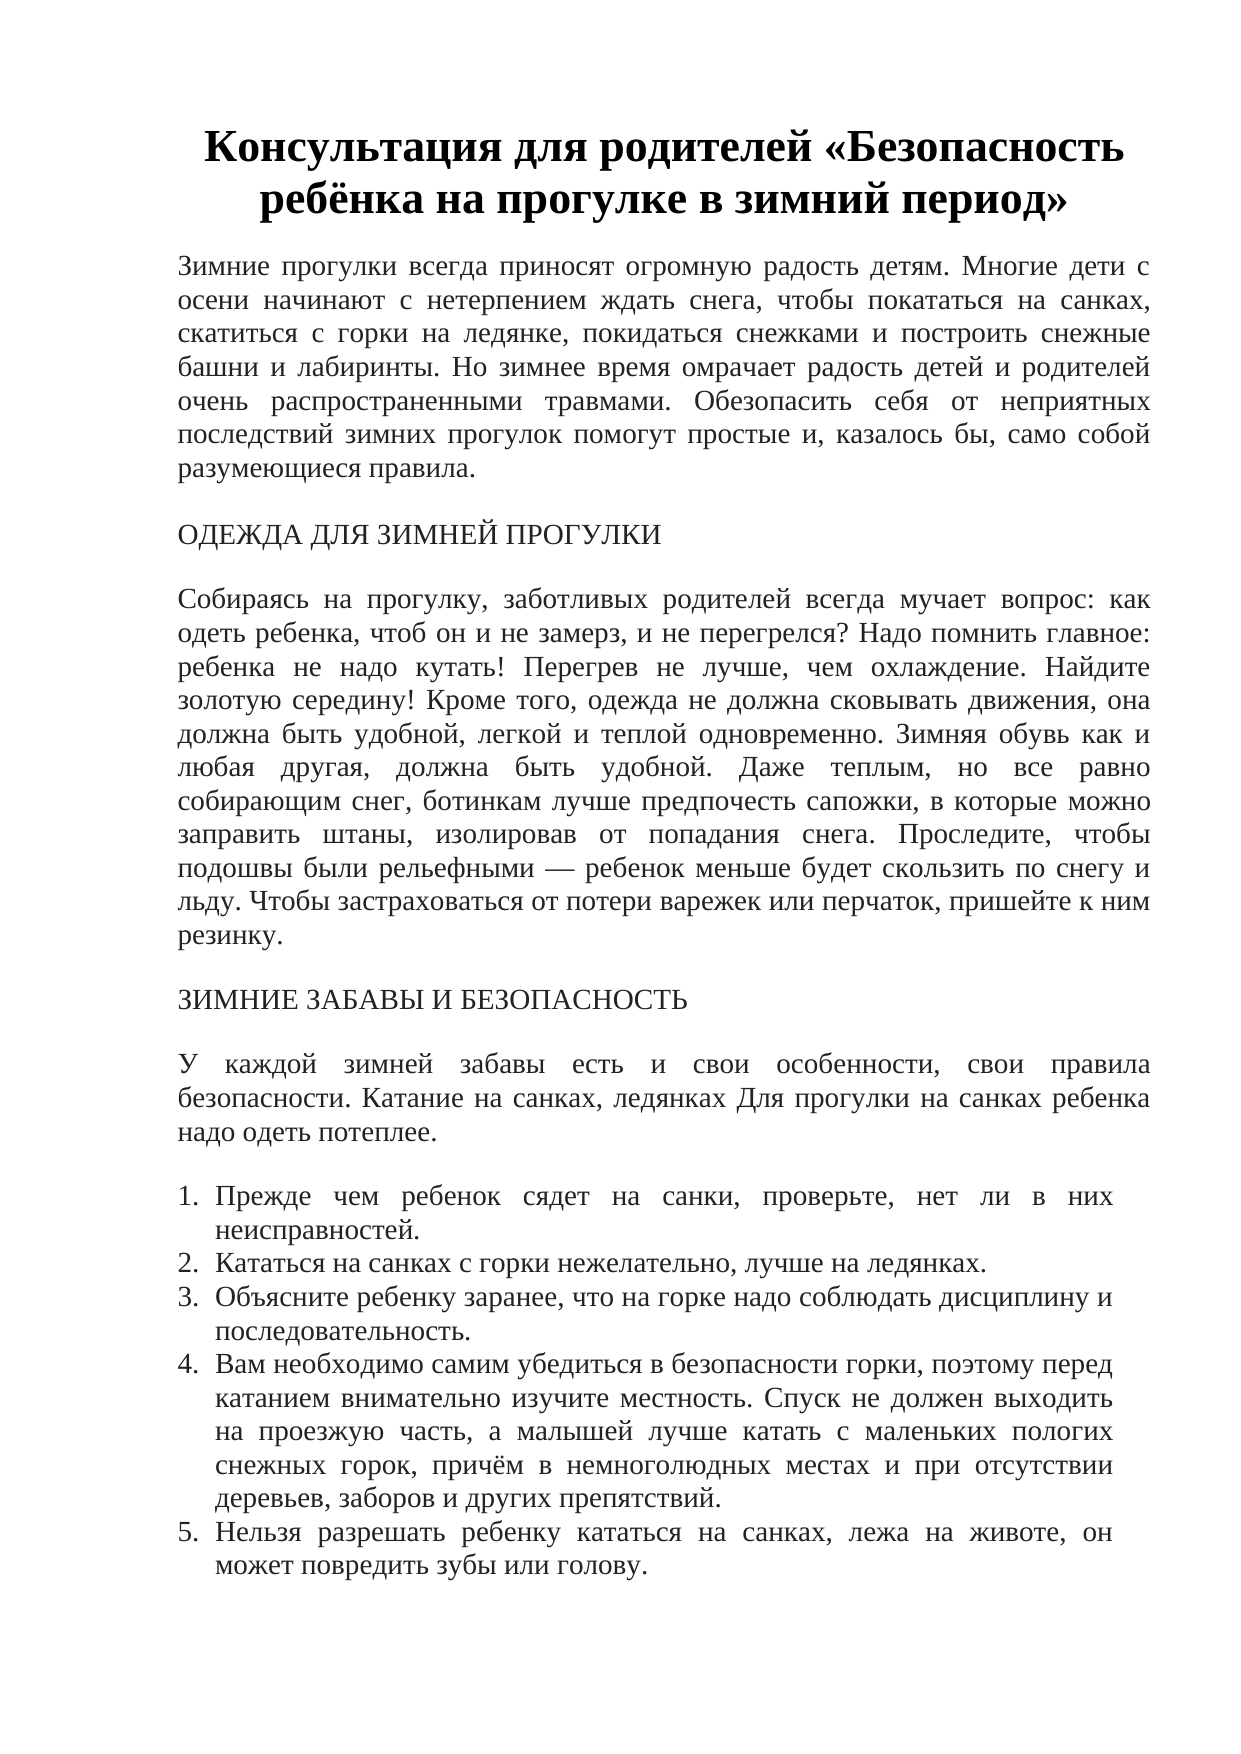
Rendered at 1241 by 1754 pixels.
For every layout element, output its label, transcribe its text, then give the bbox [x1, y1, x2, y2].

text ЗИМНИЕ ЗАБАВЫ И БЕЗОПАСНОСТЬ [177, 982, 1152, 1015]
text У каждой зимней забавы есть и свои особенности, свои правила безопасности. Катание на санках, ледянках Для прогулки на санках ребенка надо одеть потеплее. [177, 1047, 1152, 1147]
list Кататься на санках с горки нежелательно, лучше на ледянках. [177, 1246, 1114, 1279]
text Зимние прогулки всегда приносят огромную радость детям. Многие дети с осени начинают с нетерпением ждать снега, чтобы покататься на санках, скатиться с горки на ледянке, покидаться снежками и построить снежные башни и лабиринты. Но зимнее время омрачает радость детей и родителей очень распространенными травмами. Обезопасить себя от неприятных последствий зимних прогулок помогут простые и, казалось бы, само собой разумеющиеся правила. [177, 248, 1152, 483]
text ОДЕЖДА ДЛЯ ЗИМНЕЙ ПРОГУЛКИ [177, 517, 1152, 550]
list Объясните ребенку заранее, что на горке надо соблюдать дисциплину и последовательность. [177, 1279, 1114, 1346]
text Консультация для родителей «Безопасность ребёнка на прогулке в зимний период» [177, 118, 1152, 223]
text Собираясь на прогулку, заботливых родителей всегда мучает вопрос: как одеть ребенка, чтоб он и не замерз, и не перегрелся? Надо помнить главное: ребенка не надо кутать! Перегрев не лучше, чем охлаждение. Найдите золотую середину! Кроме того, одежда не должна сковывать движения, она должна быть удобной, легкой и теплой одновременно. Зимняя обувь как и любая другая, должна быть удобной. Даже теплым, но все равно собирающим снег, ботинкам лучше предпочесть сапожки, в которые можно заправить штаны, изолировав от попадания снега. Проследите, чтобы подошвы были рельефными — ребенок меньше будет скользить по снегу и льду. Чтобы застраховаться от потери варежек или перчаток, пришейте к ним резинку. [177, 582, 1152, 951]
list Прежде чем ребенок сядет на санки, проверьте, нет ли в них неисправностей. [177, 1178, 1114, 1246]
list Вам необходимо самим убедиться в безопасности горки, поэтому перед катанием внимательно изучите местность. Спуск не должен выходить на проезжую часть, а малышей лучше катать с маленьких пологих снежных горок, причём в немноголюдных местах и при отсутствии деревьев, заборов и других препятствий. [177, 1346, 1114, 1514]
list Нельзя разрешать ребенку кататься на санках, лежа на животе, он может повредить зубы или голову. [177, 1514, 1114, 1581]
